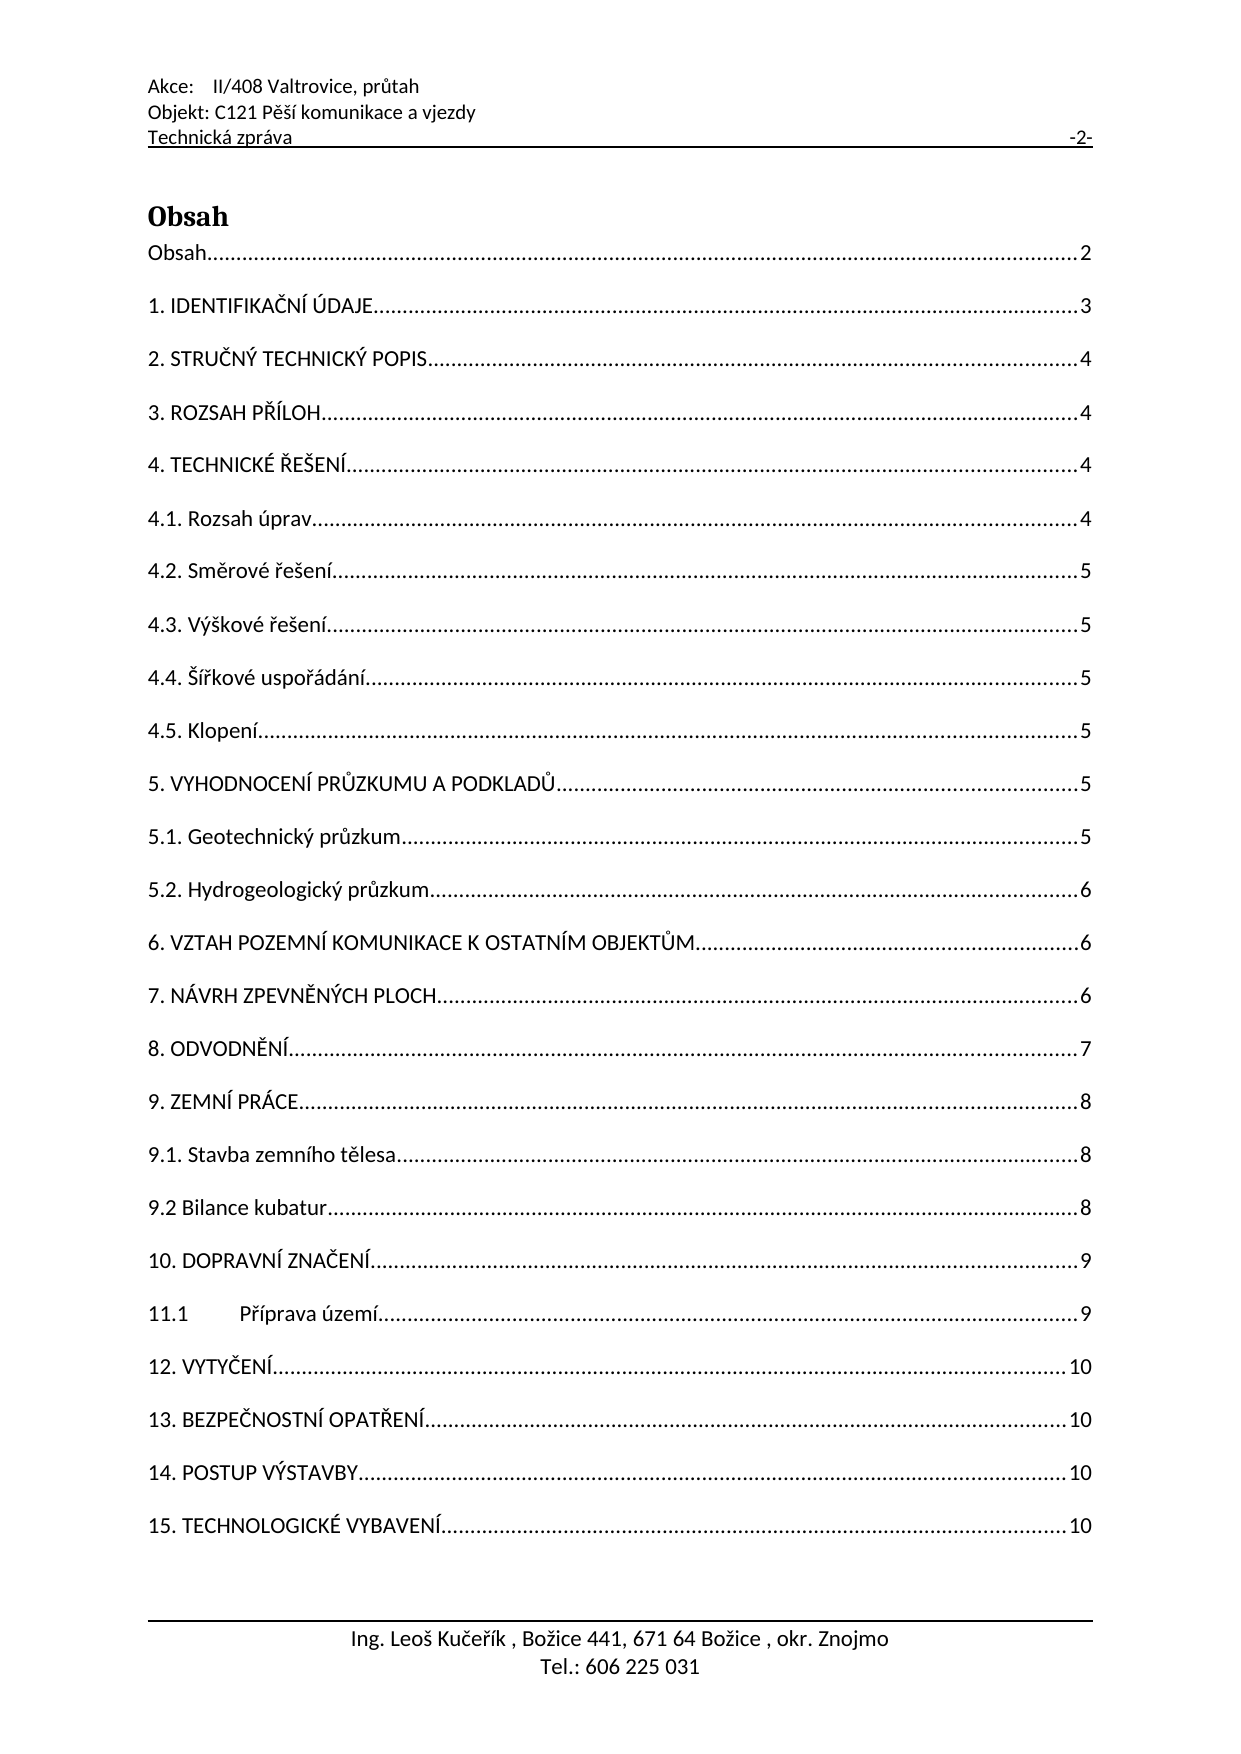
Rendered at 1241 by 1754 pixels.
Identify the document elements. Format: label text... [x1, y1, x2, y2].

text 5.1. Geotechnický průzkum 5 [148, 822, 1093, 850]
text 5. VYHODNOCENÍ PRŮZKUMU A PODKLADŮ 5 [148, 769, 1093, 797]
text 11.1 Příprava území 9 [148, 1299, 1093, 1327]
text Obsah 2 [148, 238, 1093, 267]
text 4.4. Šířkové uspořádání 5 [148, 663, 1093, 691]
text 15. TECHNOLOGICKÉ VYBAVENÍ 10 [148, 1511, 1093, 1539]
text 4. TECHNICKÉ ŘEŠENÍ 4 [148, 451, 1093, 479]
text 5.2. Hydrogeologický průzkum 6 [148, 875, 1093, 903]
text 14. POSTUP VÝSTAVBY 10 [148, 1458, 1093, 1486]
text 6. VZTAH POZEMNÍ KOMUNIKACE K OSTATNÍM OBJEKTŮM 6 [148, 928, 1093, 956]
text 9.2 Bilance kubatur 8 [148, 1193, 1093, 1221]
text 4.2. Směrové řešení 5 [148, 557, 1093, 585]
text 9.1. Stavba zemního tělesa 8 [148, 1140, 1093, 1168]
text 10. DOPRAVNÍ ZNAČENÍ 9 [148, 1246, 1093, 1274]
text 7. NÁVRH ZPEVNĚNÝCH PLOCH 6 [148, 981, 1093, 1009]
text 9. ZEMNÍ PRÁCE 8 [148, 1087, 1093, 1115]
text 4.3. Výškové řešení 5 [148, 610, 1093, 638]
text 3. ROZSAH PŘÍLOH 4 [148, 398, 1093, 426]
text 4.5. Klopení 5 [148, 716, 1093, 744]
text 1. IDENTIFIKAČNÍ ÚDAJE 3 [148, 292, 1093, 319]
text 8. ODVODNĚNÍ 7 [148, 1034, 1093, 1062]
text 13. BEZPEČNOSTNÍ OPATŘENÍ 10 [148, 1405, 1093, 1433]
text 12. VYTYČENÍ 10 [148, 1352, 1093, 1380]
text 2. STRUČNÝ TECHNICKÝ POPIS 4 [148, 344, 1093, 373]
text 4.1. Rozsah úprav 4 [148, 504, 1093, 532]
subtitle Obsah [148, 200, 1093, 233]
